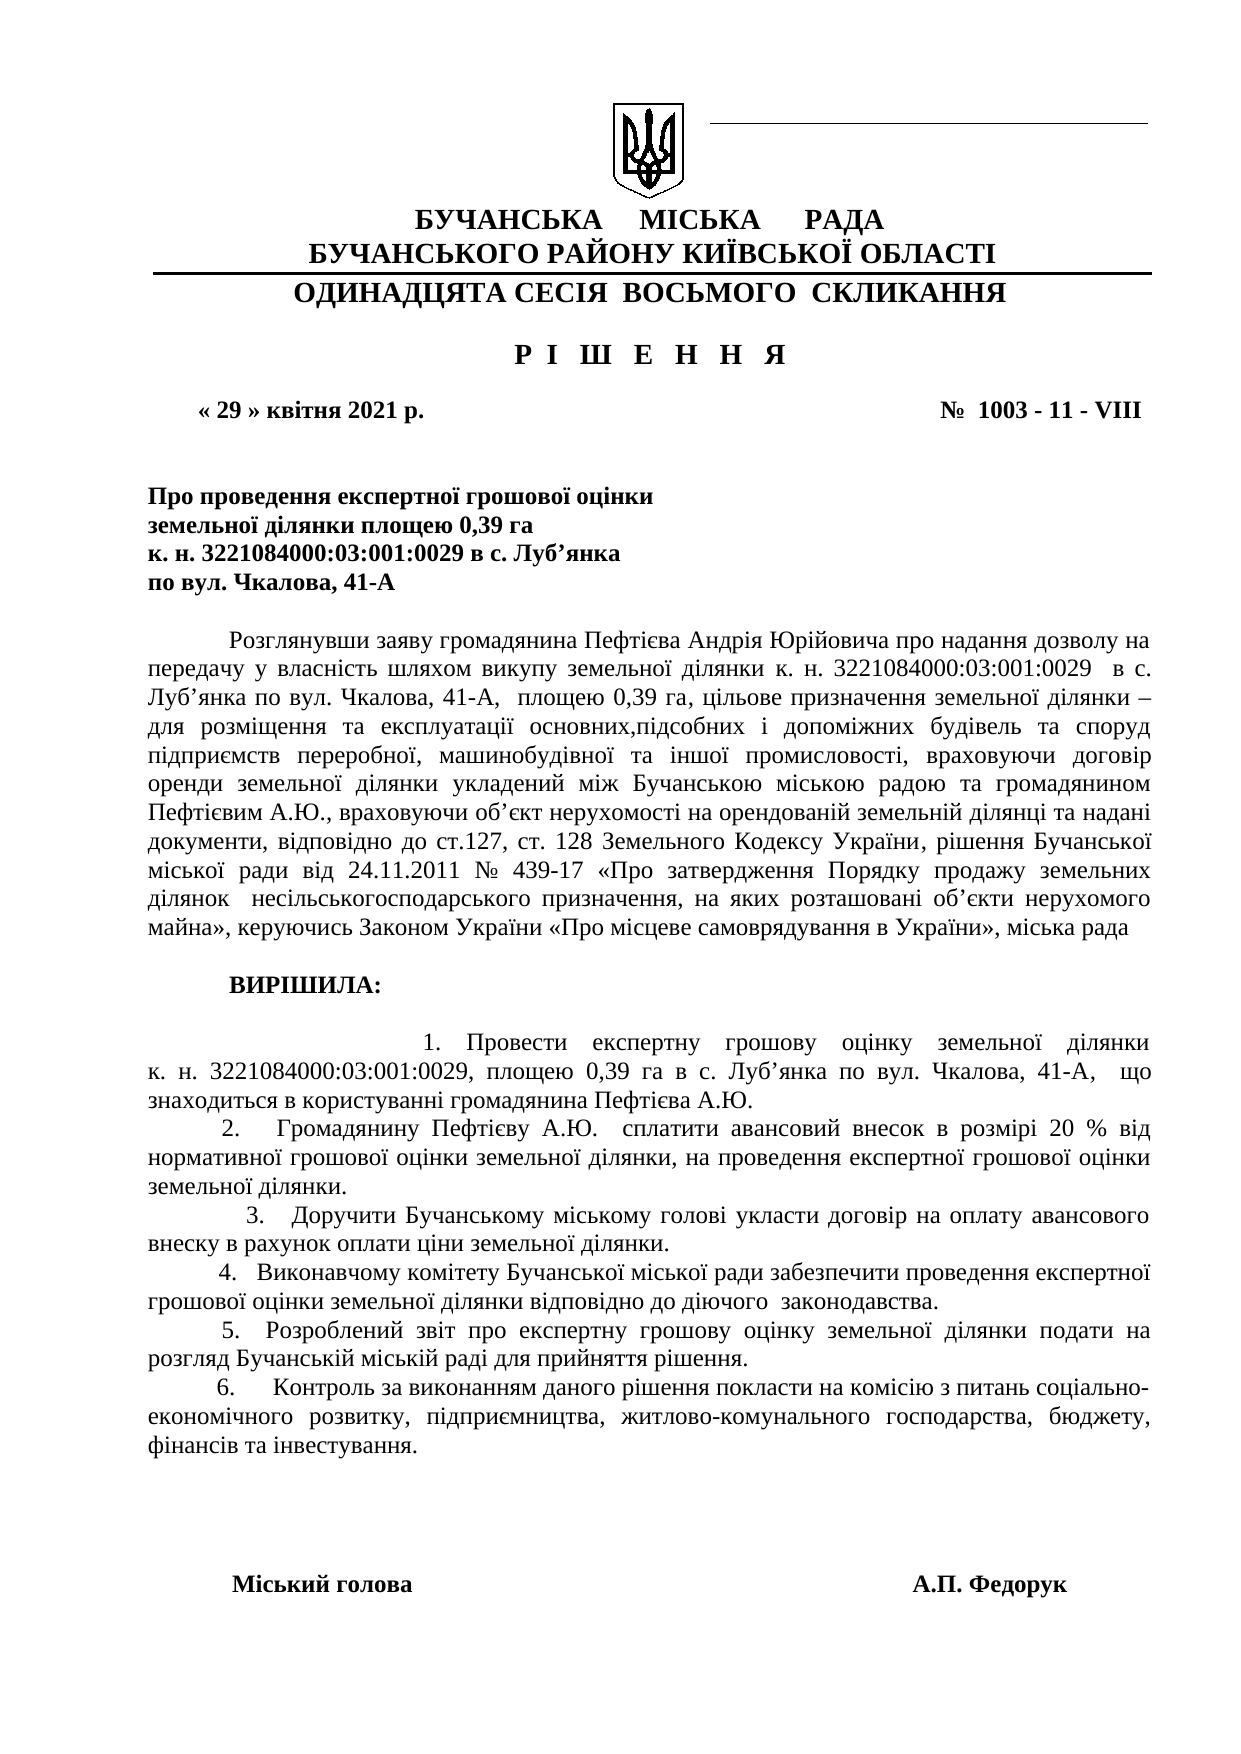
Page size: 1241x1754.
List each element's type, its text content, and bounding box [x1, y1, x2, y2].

subtitle Р І Ш Е Н Н Я [148, 337, 1152, 371]
text Про проведення експертної грошової оцінки [148, 481, 1152, 510]
text ВИРІШИЛА: [148, 970, 1152, 998]
subtitle « 29 » квітня 2021 р. № 1003 - 11 - VIII [148, 395, 1152, 423]
text к. н. 3221084000:03:001:0029 в с. Луб’янка [148, 538, 1152, 567]
text 1. Провести експертну грошову оцінку земельної ділянки к. н. 3221084000:03:001:0029, площею 0,39 га в с. Луб’янка по вул. Чкалова, 41-А, що знаходиться в користуванні громадянина Пефтієва А.Ю. [148, 1027, 1152, 1113]
text 2. Громадянину Пефтієву А.Ю. сплатити авансовий внесок в розмірі 20 % від нормативної грошової оцінки земельної ділянки, на проведення експертної грошової оцінки земельної ділянки. [148, 1113, 1152, 1200]
subtitle БУЧАНСЬКА МІСЬКА РАДА [148, 151, 1152, 236]
text 6. Контроль за виконанням даного рішення покласти на комісію з питань соціально-економічного розвитку, підприємництва, житлово-комунального господарства, бюджету, фінансів та інвестування. [148, 1372, 1152, 1458]
text земельної ділянки площею 0,39 га [148, 510, 1152, 538]
text Розглянувши заяву громадянина Пефтієва Андрія Юрійовича про надання дозволу на передачу у власність шляхом викупу земельної ділянки к. н. 3221084000:03:001:0029 в с. Луб’янка по вул. Чкалова, 41-А, площею 0,39 га, цільове призначення земельної ділянки – для розміщення та експлуатації основних,підсобних і допоміжних будівель та споруд підприємств переробної, машинобудівної та іншої промисловості, враховуючи договір оренди земельної ділянки укладений між Бучанською міською радою та громадянином Пефтієвим А.Ю., враховуючи об’єкт нерухомості на орендованій земельній ділянці та надані документи, відповідно до ст.127, ст. 128 Земельного Кодексу України, рішення Бучанської міської ради від 24.11.2011 № 439-17 «Про затвердження Порядку продажу земельних ділянок несільськогосподарського призначення, на яких розташовані об’єкти нерухомого майна», керуючись Законом України «Про місцеве самоврядування в України», міська рада [148, 625, 1152, 941]
text ОДИНАДЦЯТА СЕСІЯ ВОСЬМОГО СКЛИКАННЯ [148, 275, 1152, 308]
text 4. Виконавчому комітету Бучанської міської ради забезпечити проведення експертної грошової оцінки земельної ділянки відповідно до діючого законодавства. [148, 1257, 1152, 1315]
subtitle БУЧАНСЬКОГО РАЙОНУ КИЇВСЬКОЇ ОБЛАСТІ [153, 236, 1152, 272]
text по вул. Чкалова, 41-А [148, 567, 1152, 596]
text Міський голова А.П. Федорук [148, 1569, 1152, 1597]
text 3. Доручити Бучанському міському голові укласти договір на оплату авансового внеску в рахунок оплати ціни земельної ділянки. [148, 1200, 1152, 1257]
text 5. Розроблений звіт про експертну грошову оцінку земельної ділянки подати на розгляд Бучанській міській раді для прийняття рішення. [148, 1315, 1152, 1372]
